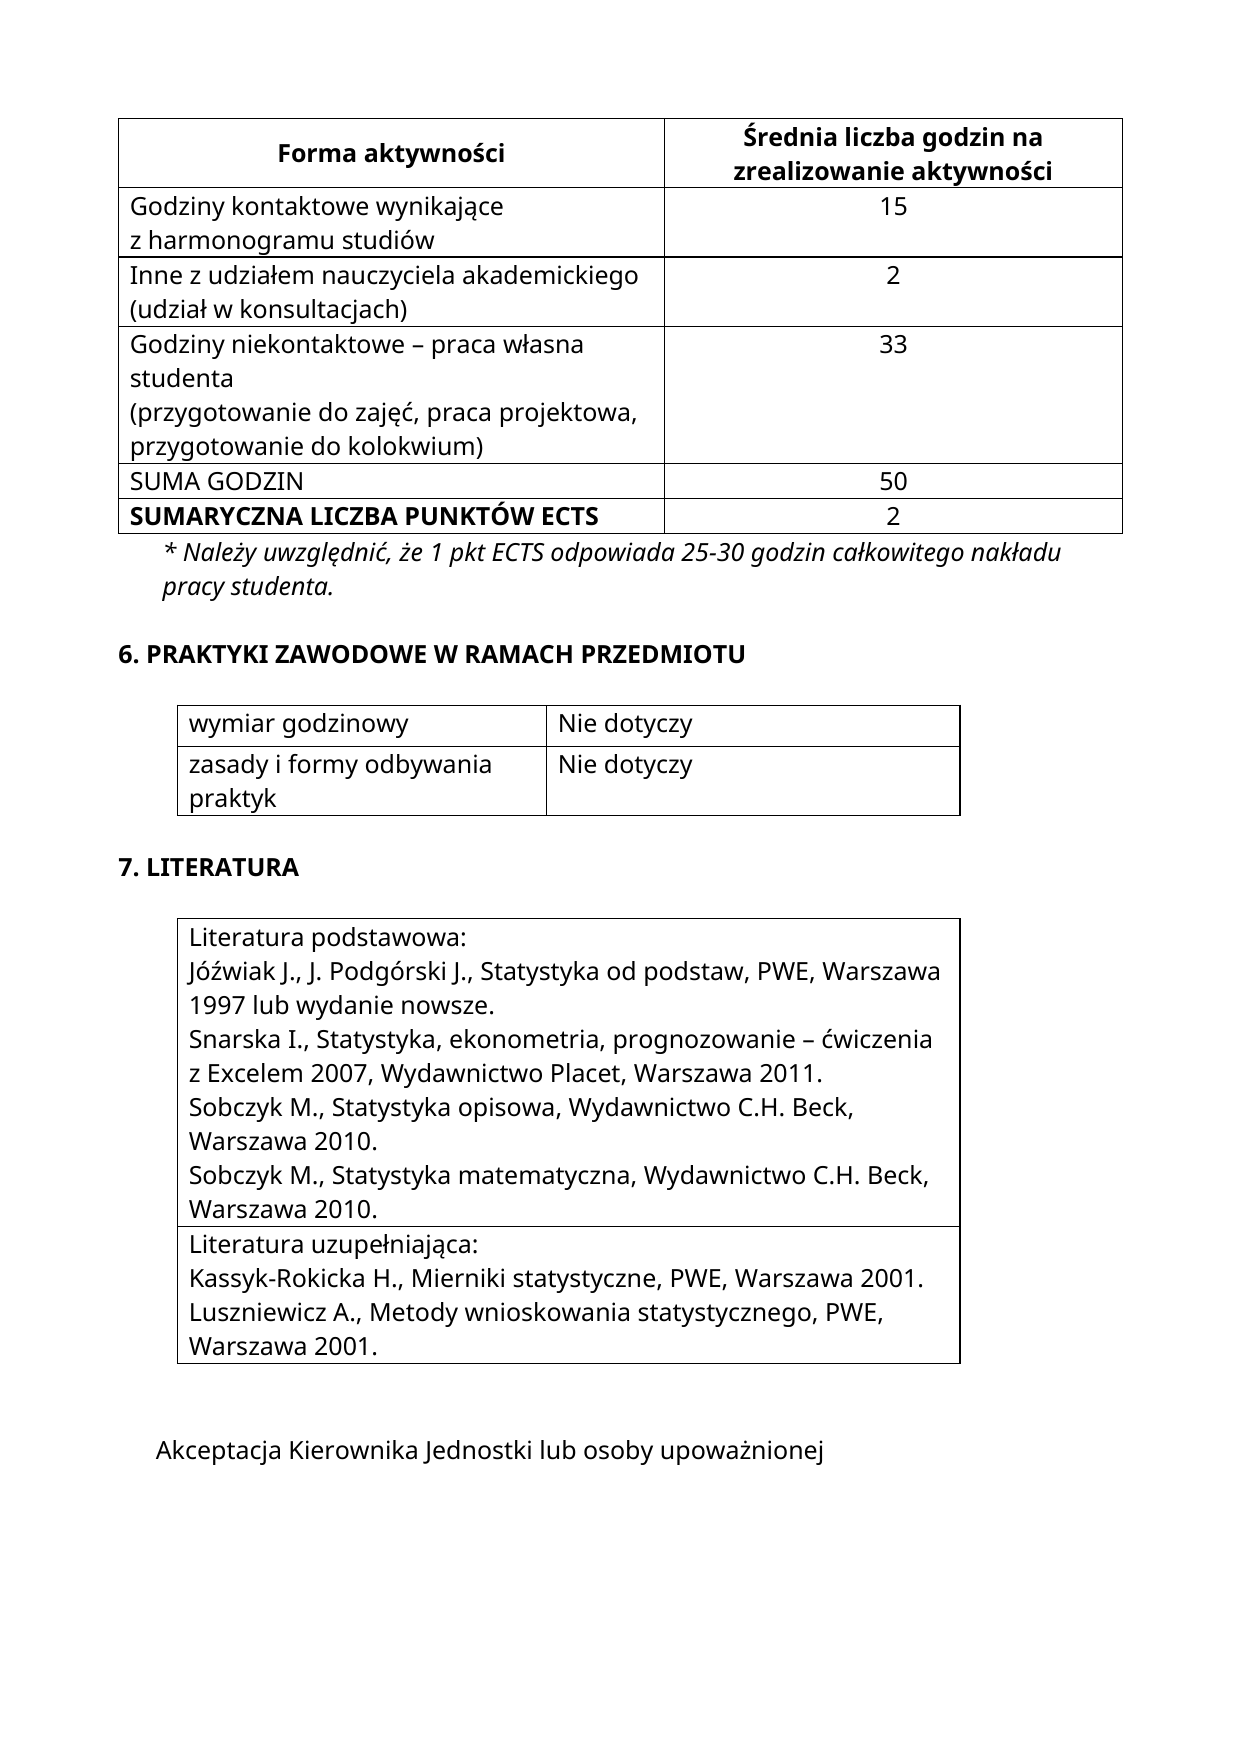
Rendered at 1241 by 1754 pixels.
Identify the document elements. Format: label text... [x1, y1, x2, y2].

table_cell 2 [665, 499, 1122, 533]
table_cell Inne z udziałem nauczyciela akademickiego (udział w konsultacjach) [119, 258, 664, 326]
text 6. PRAKTYKI ZAWODOWE W RAMACH PRZEDMIOTU [118, 636, 1122, 670]
table_header Forma aktywności [119, 119, 664, 187]
table_cell 33 [665, 327, 1122, 463]
table_cell zasady i formy odbywania praktyk [178, 747, 546, 815]
table_header Średnia liczba godzin na zrealizowanie aktywności [665, 119, 1122, 187]
text 7. LITERATURA [118, 850, 1122, 884]
table_cell Nie dotyczy [547, 747, 959, 815]
table_header wymiar godzinowy [178, 706, 546, 746]
table_cell SUMA GODZIN [119, 464, 664, 498]
table_cell SUMARYCZNA LICZBA PUNKTÓW ECTS [119, 499, 664, 533]
table_cell Godziny niekontaktowe – praca własna studenta (przygotowanie do zajęć, praca projektowa, przygotowanie do kolokwium) [119, 327, 664, 463]
table_cell 15 [665, 188, 1122, 256]
table_header Literatura podstawowa: Jóźwiak J., J. Podgórski J., Statystyka od podstaw, PWE, Warszawa 1997 lub wydanie nowsze. Snarska I., Statystyka, ekonometria, prognozowanie – ćwiczenia z Excelem 2007, Wydawnictwo Placet, Warszawa 2011. Sobczyk M., Statystyka opisowa, Wydawnictwo C.H. Beck, Warszawa 2010. Sobczyk M., Statystyka matematyczna, Wydawnictwo C.H. Beck, Warszawa 2010. [178, 919, 959, 1226]
table_cell Godziny kontaktowe wynikające z harmonogramu studiów [119, 188, 664, 256]
table_cell 2 [665, 258, 1122, 326]
table_header Nie dotyczy [547, 706, 959, 746]
text * Należy uwzględnić, że 1 pkt ECTS odpowiada 25-30 godzin całkowitego nakładu pracy studenta. [162, 534, 1122, 602]
text Akceptacja Kierownika Jednostki lub osoby upoważnionej [156, 1432, 1122, 1466]
table_cell Literatura uzupełniająca: Kassyk-Rokicka H., Mierniki statystyczne, PWE, Warszawa 2001. Luszniewicz A., Metody wnioskowania statystycznego, PWE, Warszawa 2001. [178, 1227, 959, 1363]
table_cell 50 [665, 464, 1122, 498]
